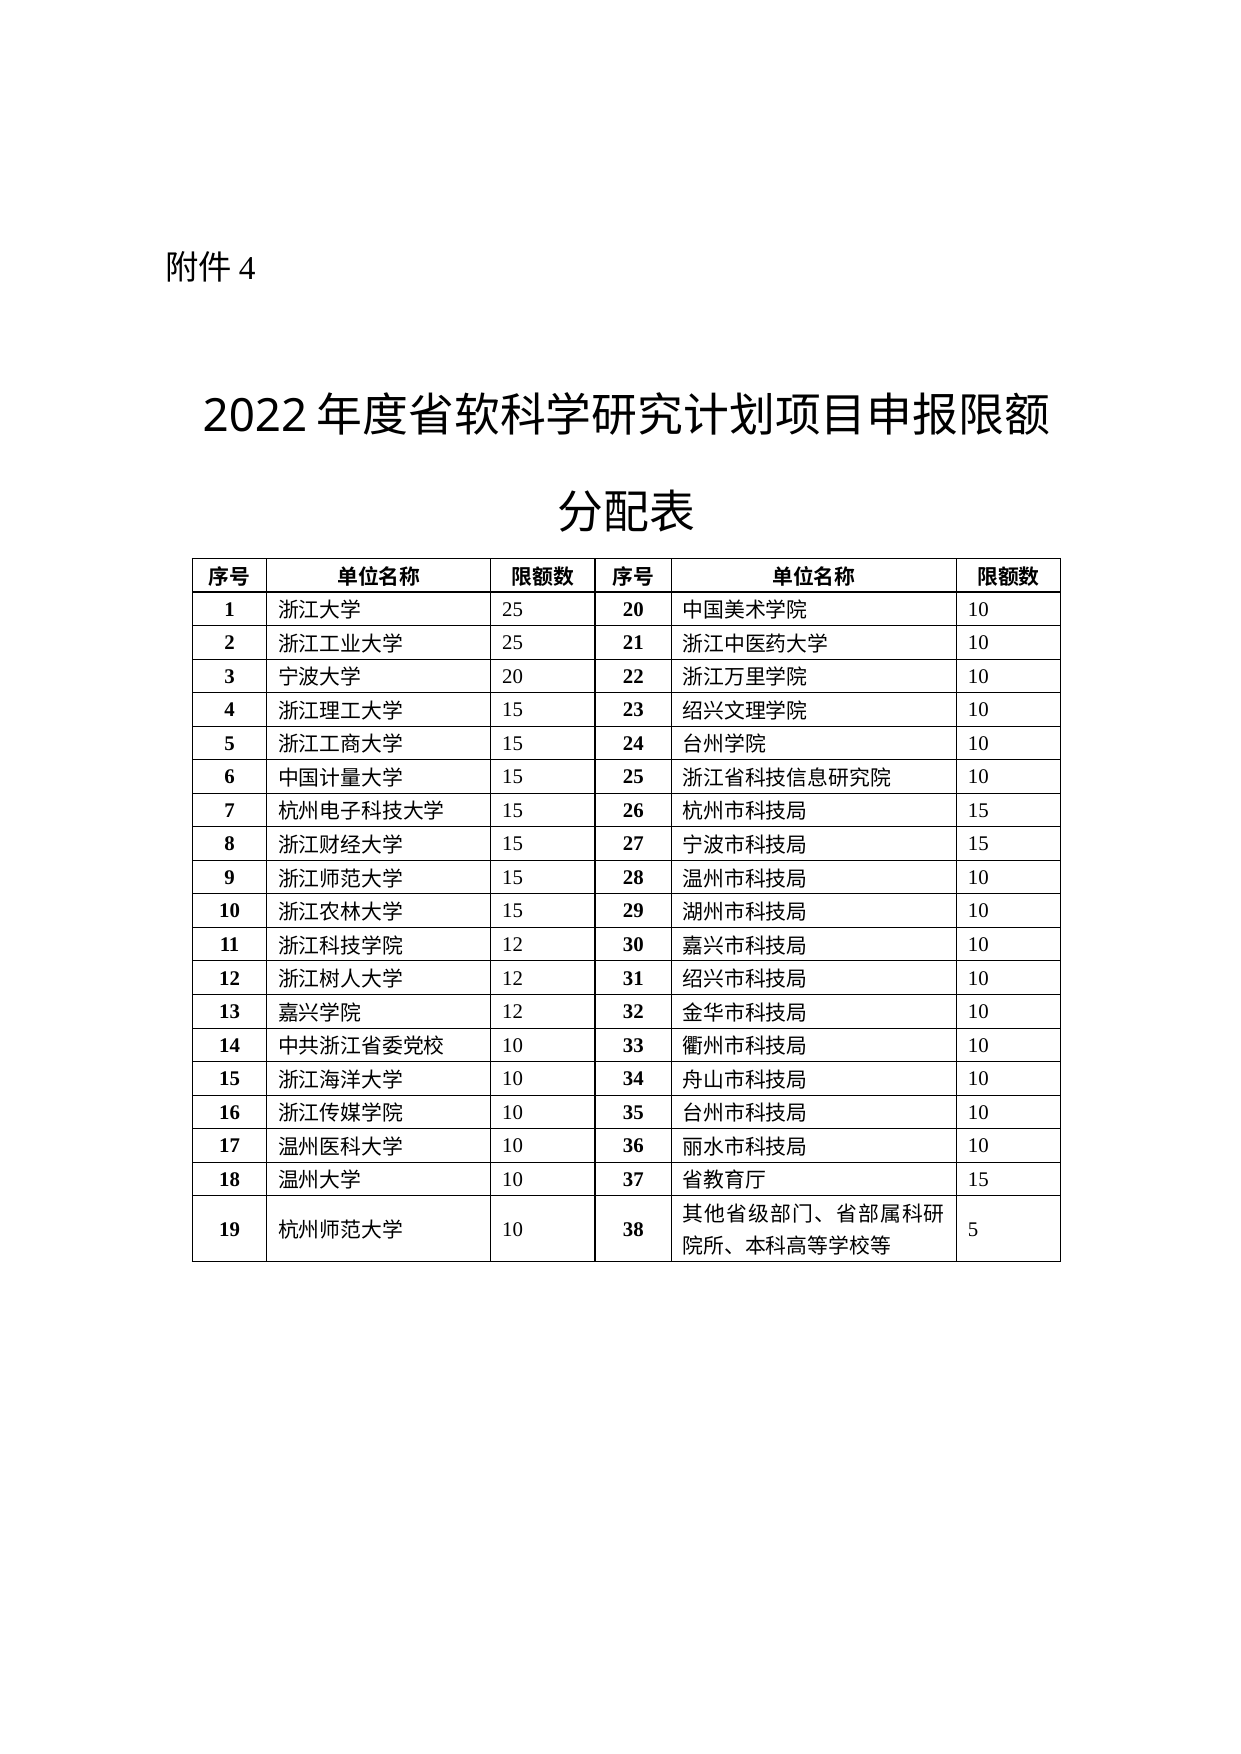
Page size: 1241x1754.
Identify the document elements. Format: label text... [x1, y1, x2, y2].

table_cell 34 [596, 1062, 671, 1094]
table_cell 32 [596, 995, 671, 1027]
table_cell 浙江师范大学 [267, 861, 490, 893]
table_cell 宁波大学 [267, 660, 490, 692]
table_cell 温州市科技局 [672, 861, 956, 893]
table_cell 中国美术学院 [672, 593, 956, 625]
table_cell 10 [491, 1129, 594, 1162]
table_cell 8 [193, 827, 266, 860]
table_cell 台州市科技局 [672, 1096, 956, 1128]
table_cell 26 [596, 794, 671, 826]
table_cell 10 [957, 1096, 1060, 1128]
table_cell 金华市科技局 [672, 995, 956, 1027]
table_cell 25 [491, 626, 594, 658]
table_cell 20 [491, 660, 594, 692]
table_header 单位名称 [267, 559, 490, 591]
table_cell 浙江海洋大学 [267, 1062, 490, 1094]
table_cell 10 [491, 1163, 594, 1195]
table_cell 浙江传媒学院 [267, 1096, 490, 1128]
table_cell 10 [957, 961, 1060, 994]
table_cell 11 [193, 928, 266, 960]
table_cell 12 [491, 928, 594, 960]
table_cell 15 [491, 794, 594, 826]
table_cell 10 [193, 894, 266, 927]
table_cell 中国计量大学 [267, 760, 490, 793]
table_cell 温州医科大学 [267, 1129, 490, 1162]
table_cell 舟山市科技局 [672, 1062, 956, 1094]
table_cell 丽水市科技局 [672, 1129, 956, 1162]
table_cell 10 [491, 1062, 594, 1094]
table_cell 嘉兴市科技局 [672, 928, 956, 960]
table_cell 杭州师范大学 [267, 1196, 490, 1261]
table_cell 1 [193, 593, 266, 625]
table_cell 35 [596, 1096, 671, 1128]
table_cell 10 [957, 894, 1060, 927]
table_cell 15 [193, 1062, 266, 1094]
table_cell 24 [596, 727, 671, 759]
table_cell 2 [193, 626, 266, 658]
table_cell 浙江中医药大学 [672, 626, 956, 658]
table_cell 18 [193, 1163, 266, 1195]
table_cell 6 [193, 760, 266, 793]
table_cell 浙江财经大学 [267, 827, 490, 860]
table_cell 浙江大学 [267, 593, 490, 625]
table_cell 衢州市科技局 [672, 1029, 956, 1061]
text 2022年度省软科学研究计划项目申报限额 [165, 363, 1087, 460]
table_cell 湖州市科技局 [672, 894, 956, 927]
table_cell 33 [596, 1029, 671, 1061]
table_cell 21 [596, 626, 671, 658]
table_cell 中共浙江省委党校 [267, 1029, 490, 1061]
table_cell 10 [491, 1196, 594, 1261]
table_cell 38 [596, 1196, 671, 1261]
table_cell 23 [596, 693, 671, 726]
table_cell 7 [193, 794, 266, 826]
table_cell 10 [957, 1129, 1060, 1162]
table_cell 25 [491, 593, 594, 625]
table_cell 30 [596, 928, 671, 960]
table_cell 宁波市科技局 [672, 827, 956, 860]
table_cell 15 [957, 794, 1060, 826]
table_cell 10 [957, 727, 1060, 759]
table_cell 温州大学 [267, 1163, 490, 1195]
table_cell 27 [596, 827, 671, 860]
table_header 序号 [193, 559, 266, 591]
table_cell 15 [491, 693, 594, 726]
table_cell 台州学院 [672, 727, 956, 759]
table_cell 杭州电子科技大学 [267, 794, 490, 826]
table_cell 10 [957, 760, 1060, 793]
table_cell 浙江理工大学 [267, 693, 490, 726]
table_cell 14 [193, 1029, 266, 1061]
table_cell 5 [957, 1196, 1060, 1261]
table_cell 19 [193, 1196, 266, 1261]
table_cell 10 [957, 861, 1060, 893]
table_cell 10 [957, 995, 1060, 1027]
table_cell 15 [957, 827, 1060, 860]
table_cell 10 [491, 1096, 594, 1128]
table_cell 绍兴文理学院 [672, 693, 956, 726]
table_cell 浙江工商大学 [267, 727, 490, 759]
table_cell 10 [957, 693, 1060, 726]
table_cell 10 [957, 660, 1060, 692]
table_cell 36 [596, 1129, 671, 1162]
table_cell 3 [193, 660, 266, 692]
table_cell 嘉兴学院 [267, 995, 490, 1027]
table_cell 浙江万里学院 [672, 660, 956, 692]
table_cell 省教育厅 [672, 1163, 956, 1195]
table_cell 12 [491, 995, 594, 1027]
table_cell 浙江工业大学 [267, 626, 490, 658]
table_header 限额数 [957, 559, 1060, 591]
table_cell 浙江农林大学 [267, 894, 490, 927]
table_cell 28 [596, 861, 671, 893]
table_cell 10 [957, 1062, 1060, 1094]
table_cell 13 [193, 995, 266, 1027]
table_cell 15 [491, 760, 594, 793]
table_cell 37 [596, 1163, 671, 1195]
table_cell 20 [596, 593, 671, 625]
table_cell 4 [193, 693, 266, 726]
table_cell 15 [957, 1163, 1060, 1195]
table_header 限额数 [491, 559, 594, 591]
table_cell 17 [193, 1129, 266, 1162]
table_cell 浙江科技学院 [267, 928, 490, 960]
table_cell 10 [957, 1029, 1060, 1061]
table_cell 浙江省科技信息研究院 [672, 760, 956, 793]
table_cell 10 [491, 1029, 594, 1061]
table_cell 浙江树人大学 [267, 961, 490, 994]
table_cell 15 [491, 861, 594, 893]
table_cell 10 [957, 928, 1060, 960]
table_cell 15 [491, 727, 594, 759]
table_cell 15 [491, 827, 594, 860]
table_cell 杭州市科技局 [672, 794, 956, 826]
table_header 单位名称 [672, 559, 956, 591]
text 附件4 [165, 233, 1087, 298]
table_cell 25 [596, 760, 671, 793]
table_cell 15 [491, 894, 594, 927]
table_cell 12 [193, 961, 266, 994]
text 分配表 [165, 460, 1087, 558]
table_cell 绍兴市科技局 [672, 961, 956, 994]
table_cell 10 [957, 626, 1060, 658]
table_cell 16 [193, 1096, 266, 1128]
table_cell 5 [193, 727, 266, 759]
table_cell 29 [596, 894, 671, 927]
table_cell 其他省级部门、省部属科研院所、本科高等学校等 [672, 1196, 956, 1261]
table_header 序号 [596, 559, 671, 591]
table_cell 12 [491, 961, 594, 994]
table_cell 31 [596, 961, 671, 994]
table_cell 22 [596, 660, 671, 692]
table_cell 10 [957, 593, 1060, 625]
table_cell 9 [193, 861, 266, 893]
